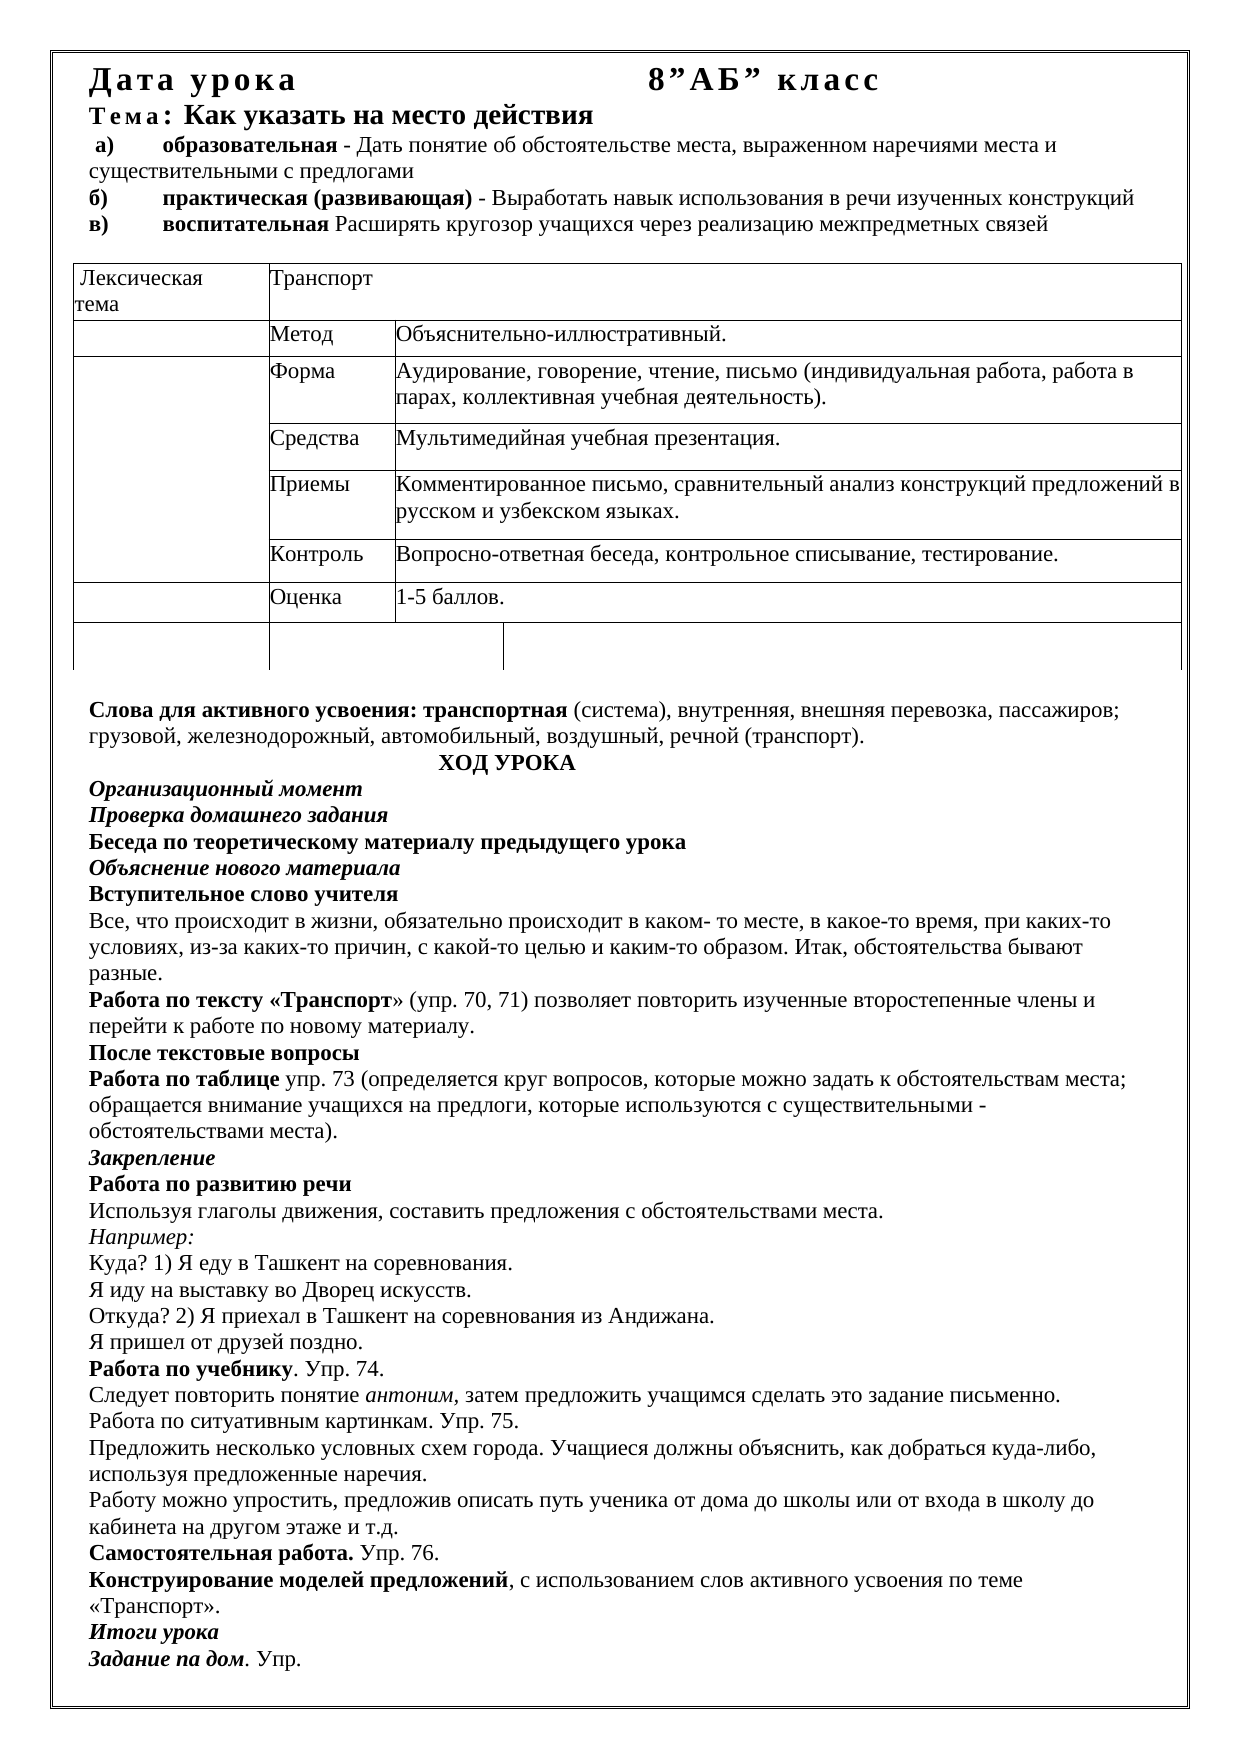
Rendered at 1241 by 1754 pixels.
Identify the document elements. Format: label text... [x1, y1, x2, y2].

table_cell Приемы [270, 471, 395, 539]
text в) воспитательная Расширять кругозор учащихся через реализацию межпредметных связей [89, 210, 1152, 236]
table_cell [504, 623, 1181, 669]
text Проверка домашнего задания [89, 801, 1152, 828]
text Объяснение нового материала [89, 854, 1152, 880]
table_header Лексическая тема [74, 264, 269, 319]
text Используя глаголы движения, составить предложения с обстоятельствами места. [89, 1197, 1152, 1223]
table_cell Объяснительно-иллюстративный. [396, 321, 1181, 356]
text Следует повторить понятие антоним, затем предложить учащимся сделать это задание письменно. [89, 1381, 1152, 1407]
text Работа по развитию речи [89, 1170, 1152, 1197]
table_cell Вопросно-ответная беседа, контрольное списывание, тестирование. [396, 540, 1181, 582]
table_cell [74, 623, 269, 669]
text ХОД УРОКА [89, 749, 1152, 775]
text Вступительное слово учителя [89, 880, 1152, 907]
table_cell [74, 583, 269, 622]
text Предложить несколько условных схем города. Учащиеся должны объяснить, как добраться куда-либо, используя предложенные наречия. [89, 1434, 1152, 1487]
text Дата урока 8”АБ” класс [89, 59, 1152, 97]
table_cell Форма [270, 357, 395, 423]
text б) практическая (развивающая) - Выработать навык использования в речи изученных конструкций [89, 184, 1152, 210]
table_cell Контроль [270, 540, 395, 582]
text Работа по ситуативным картинкам. Упр. 75. [89, 1407, 1152, 1434]
text Работа по учебнику. Упр. 74. [89, 1355, 1152, 1381]
text Я иду на выставку во Дворец искусств. [89, 1276, 1152, 1302]
text Конструирование моделей предложений, с использованием слов активного усвоения по теме «Транспорт». [89, 1566, 1152, 1618]
table_cell Средства [270, 424, 395, 469]
text Закрепление [89, 1144, 1152, 1170]
text Беседа по теоретическому материалу предыдущего урока [89, 828, 1152, 854]
text Организационный момент [89, 775, 1152, 801]
text Откуда? 2) Я приехал в Ташкент на соревнования из Андижана. [89, 1302, 1152, 1328]
table_cell [74, 470, 269, 582]
text Куда? 1) Я еду в Ташкент на соревнования. [89, 1249, 1152, 1276]
table_cell Комментированное письмо, сравнительный анализ конструкций предложений в русском и узбекском языках. [396, 471, 1181, 539]
table_cell Метод [270, 321, 395, 356]
text Работу можно упростить, предложив описать путь ученика от дома до школы или от входа в школу до кабинета на другом этаже и т.д. [89, 1487, 1152, 1539]
table_header Транспорт [270, 264, 1181, 319]
table_cell Оценка [270, 583, 395, 622]
text Все, что происходит в жизни, обязательно происходит в каком- то месте, в какое-то время, при каких-то условиях, из-за каких-то причин, с какой-то целью и каким-то образом. Итак, обстоятельства бывают разные. [89, 907, 1152, 986]
text Например: [89, 1223, 1152, 1249]
text После текстовые вопросы [89, 1038, 1152, 1065]
table_cell Аудирование, говорение, чтение, письмо (индивидуальная работа, работа в парах, коллективная учебная деятельность). [396, 357, 1181, 423]
text Работа по таблице упр. 73 (определяется круг вопросов, которые можно задать к обстоятельствам места; обращается внимание учащихся на предлоги, которые используются с существительными - обстоятельствами места). [89, 1065, 1152, 1144]
text Задание па дом. Упр. [89, 1645, 1152, 1671]
text Итоги урока [89, 1618, 1152, 1645]
table_cell [74, 357, 269, 469]
text Тема: Как указать на место действия [89, 97, 1152, 131]
text Работа по тексту «Транспорт» (упр. 70, 71) позволяет повторить изученные второстепенные члены и перейти к работе по новому материалу. [89, 986, 1152, 1038]
table_cell 1-5 баллов. [396, 583, 1181, 622]
table_cell Мультимедийная учебная презентация. [396, 424, 1181, 469]
text Я пришел от друзей поздно. [89, 1328, 1152, 1355]
table_cell [74, 321, 269, 356]
text а) образовательная - Дать понятие об обстоятельстве места, выраженном наречиями места и существительными с предлогами [89, 131, 1152, 184]
text Слова для активного усвоения: транспортная (система), внутренняя, внешняя перевозка, пассажиров; грузовой, железнодорожный, автомобильный, воздушный, речной (транспорт). [89, 696, 1152, 749]
text Самостоятельная работа. Упр. 76. [89, 1539, 1152, 1566]
table_cell [270, 623, 503, 669]
